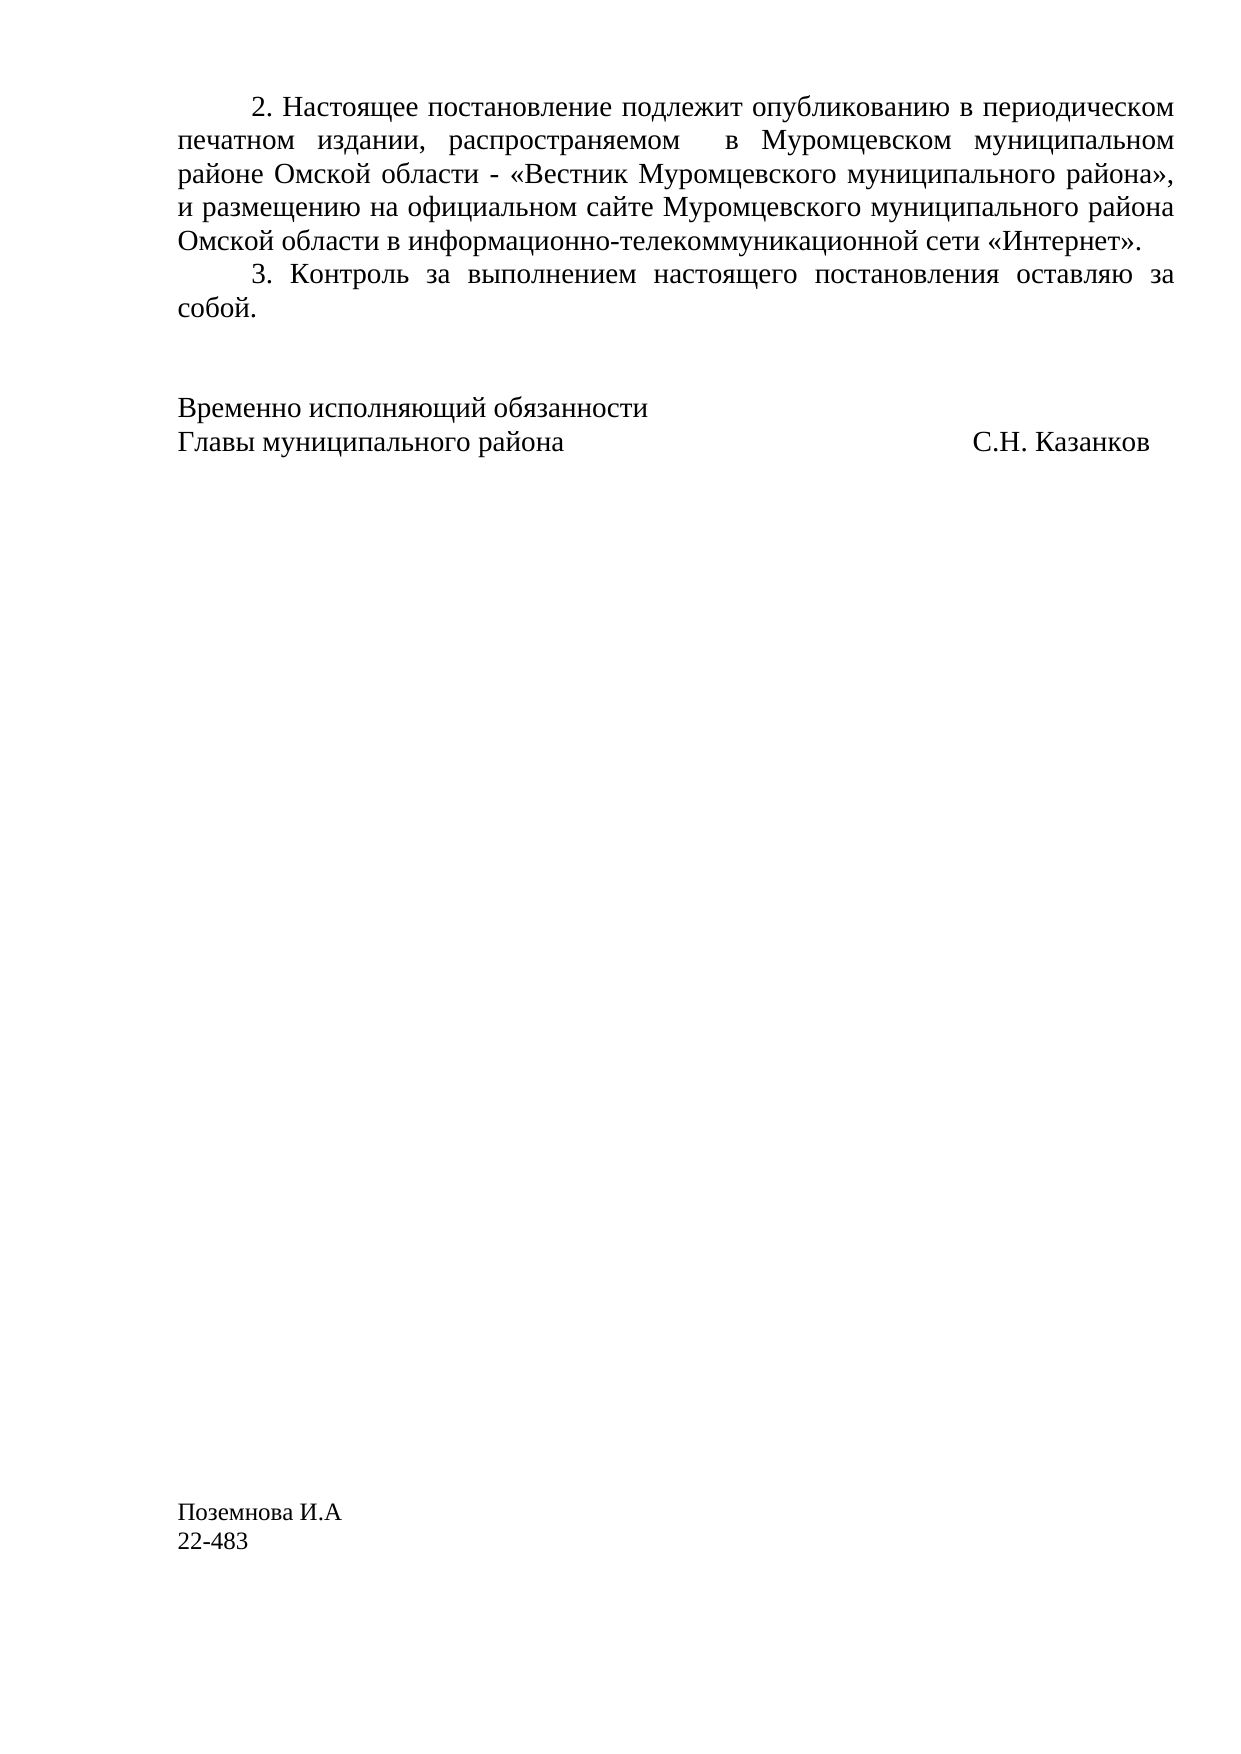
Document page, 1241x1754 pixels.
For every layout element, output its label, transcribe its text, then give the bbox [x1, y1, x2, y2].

text 3. Контроль за выполнением настоящего постановления оставляю за собой. [177, 256, 1175, 323]
text Главы муниципального района С.Н. Казанков [177, 424, 1175, 458]
text Временно исполняющий обязанности [177, 391, 1175, 424]
text Поземнова И.А [177, 1497, 1175, 1526]
text 2. Настоящее постановление подлежит опубликованию в периодическом печатном издании, распространяемом в Муромцевском муниципальном районе Омской области - «Вестник Муромцевского муниципального района», и размещению на официальном сайте Муромцевского муниципального района Омской области в информационно-телекоммуникационной сети «Интернет». [177, 89, 1175, 256]
text 22-483 [177, 1526, 1175, 1555]
